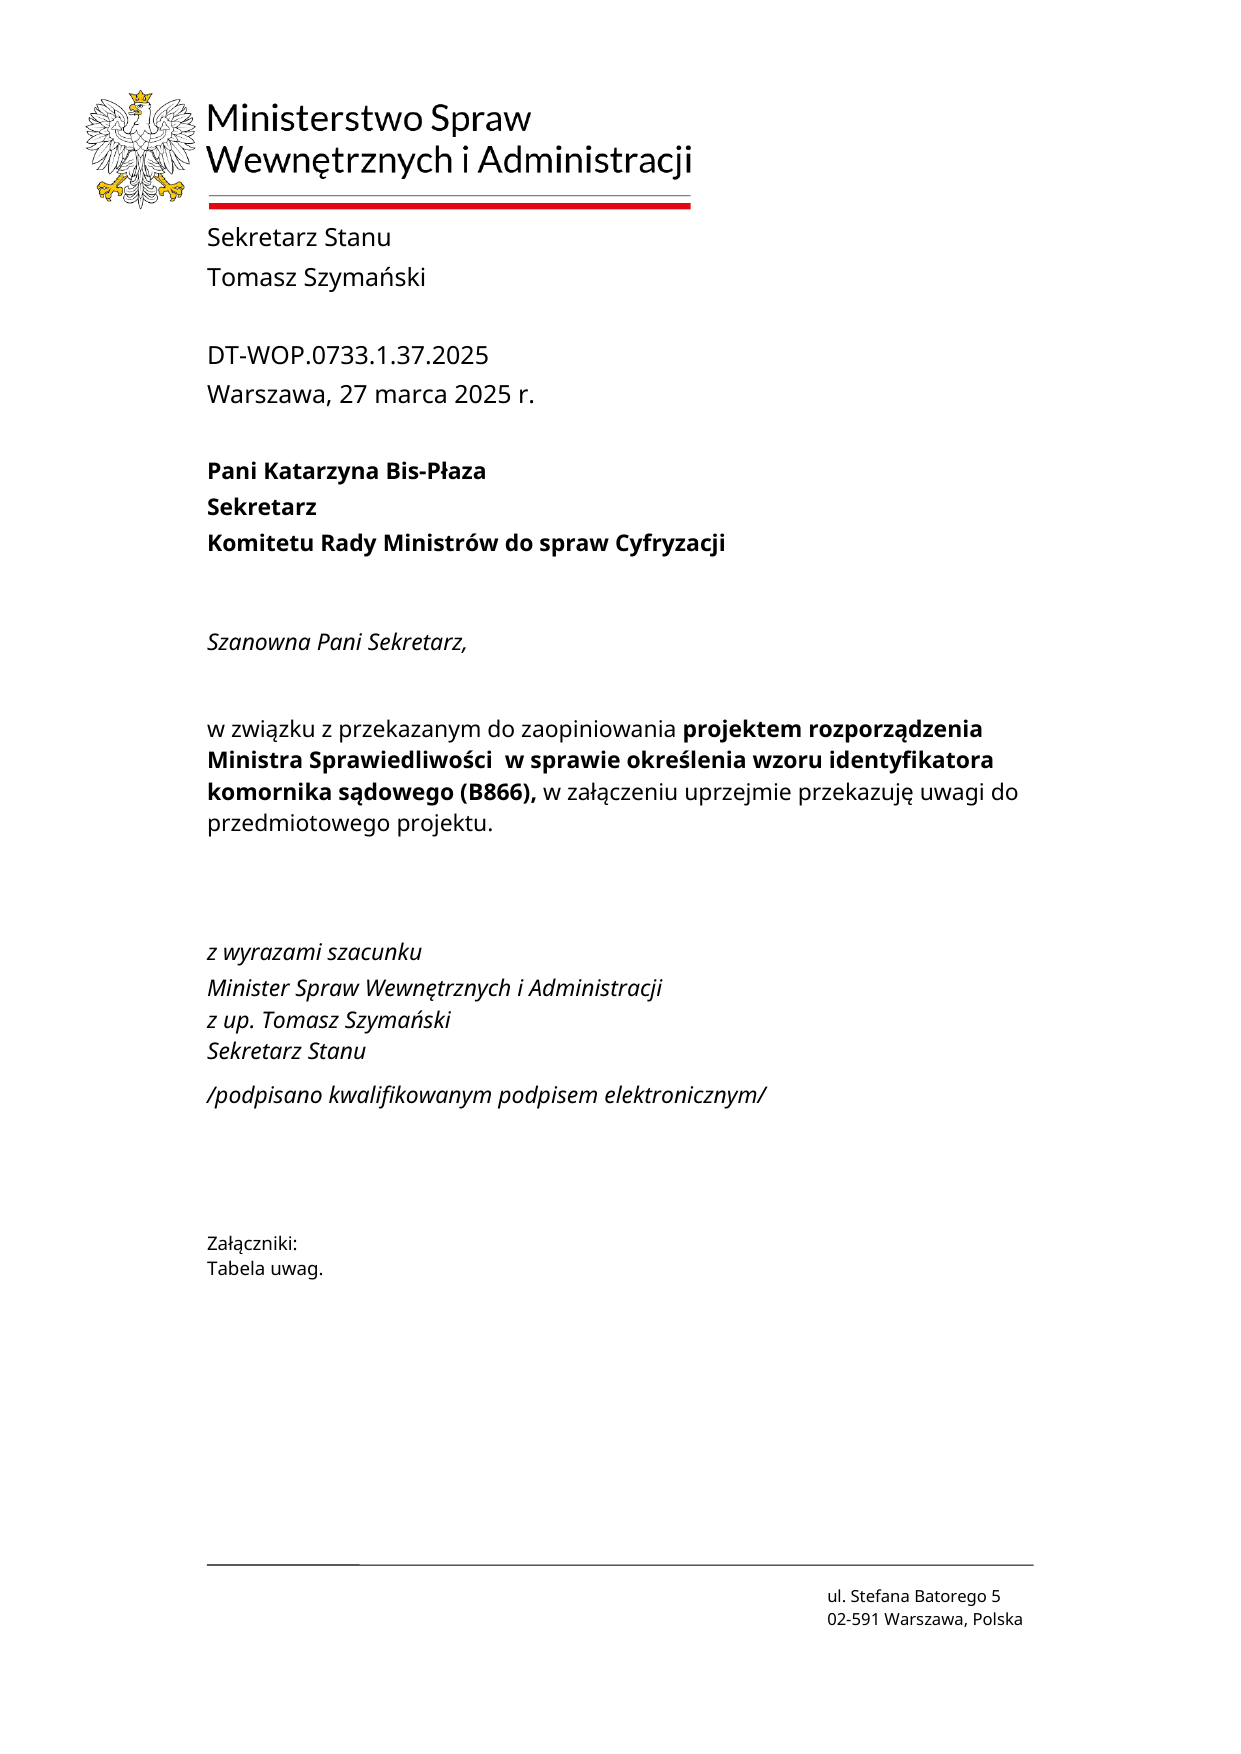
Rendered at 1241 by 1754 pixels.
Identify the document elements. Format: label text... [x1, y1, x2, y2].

text w związku z przekazanym do zaopiniowania projektem rozporządzenia Ministra Sprawiedliwości w sprawie określenia wzoru identyfikatora komornika sądowego (B866), w załączeniu uprzejmie przekazuję uwagi do przedmiotowego projektu. [207, 713, 1033, 838]
text Tabela uwag. [207, 1256, 1033, 1281]
text Sekretarz Stanu [207, 220, 1033, 254]
text Komitetu Rady Ministrów do spraw Cyfryzacji [207, 527, 1033, 558]
text /podpisano kwalifikowanym podpisem elektronicznym/ [207, 1078, 1033, 1110]
text z wyrazami szacunku [207, 936, 1033, 968]
text Tomasz Szymański [207, 259, 1033, 293]
picture [76, 81, 699, 216]
text Sekretarz [207, 491, 1033, 522]
text Minister Spraw Wewnętrznych i Administracji z up. Tomasz Szymański Sekretarz Stanu [207, 972, 1033, 1066]
text DT-WOP.0733.1.37.2025 [207, 338, 1033, 372]
text Szanowna Pani Sekretarz, [207, 625, 1033, 657]
text Pani Katarzyna Bis-Płaza [207, 455, 1033, 486]
text Warszawa, 27 marca 2025 r. [207, 377, 1033, 411]
text Załączniki: [207, 1230, 1033, 1256]
